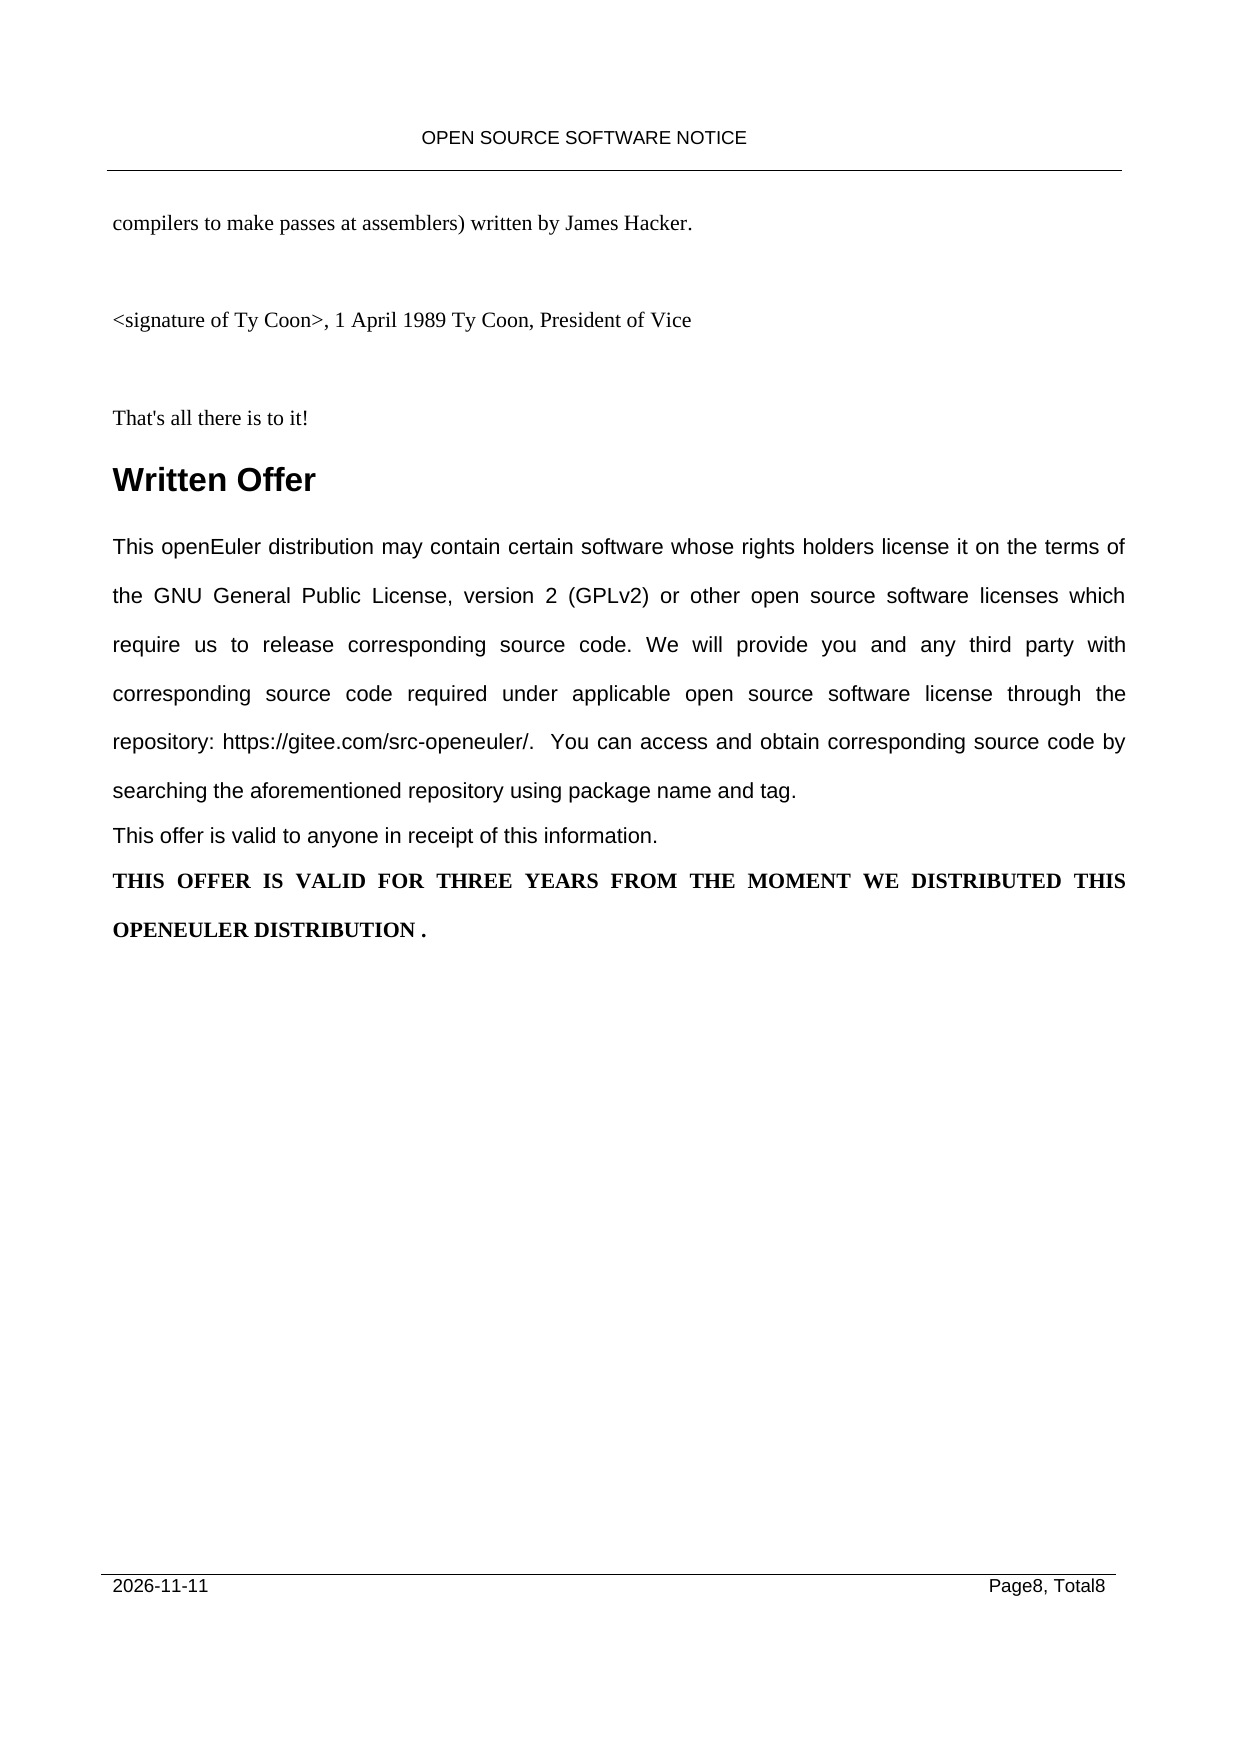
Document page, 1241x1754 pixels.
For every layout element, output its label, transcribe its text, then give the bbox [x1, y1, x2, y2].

text This openEuler distribution may contain certain software whose rights holders license it on the terms of the GNU General Public License, version 2 (GPLv2) or other open source software licenses which require us to release corresponding source code. We will provide you and any third party with corresponding source code required under applicable open source software license through the repository: https://gitee.com/src-openeuler/. You can access and obtain corresponding source code by searching the aforementioned repository using package name and tag. [112, 531, 1128, 807]
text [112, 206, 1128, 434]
text This offer is valid to anyone in receipt of this information. [112, 819, 1128, 852]
text THIS OFFER IS VALID FOR THREE YEARS FROM THE MOMENT WE DISTRIBUTED THIS OPENEULER DISTRIBUTION . [112, 864, 1128, 946]
text Written Offer [112, 446, 1128, 511]
